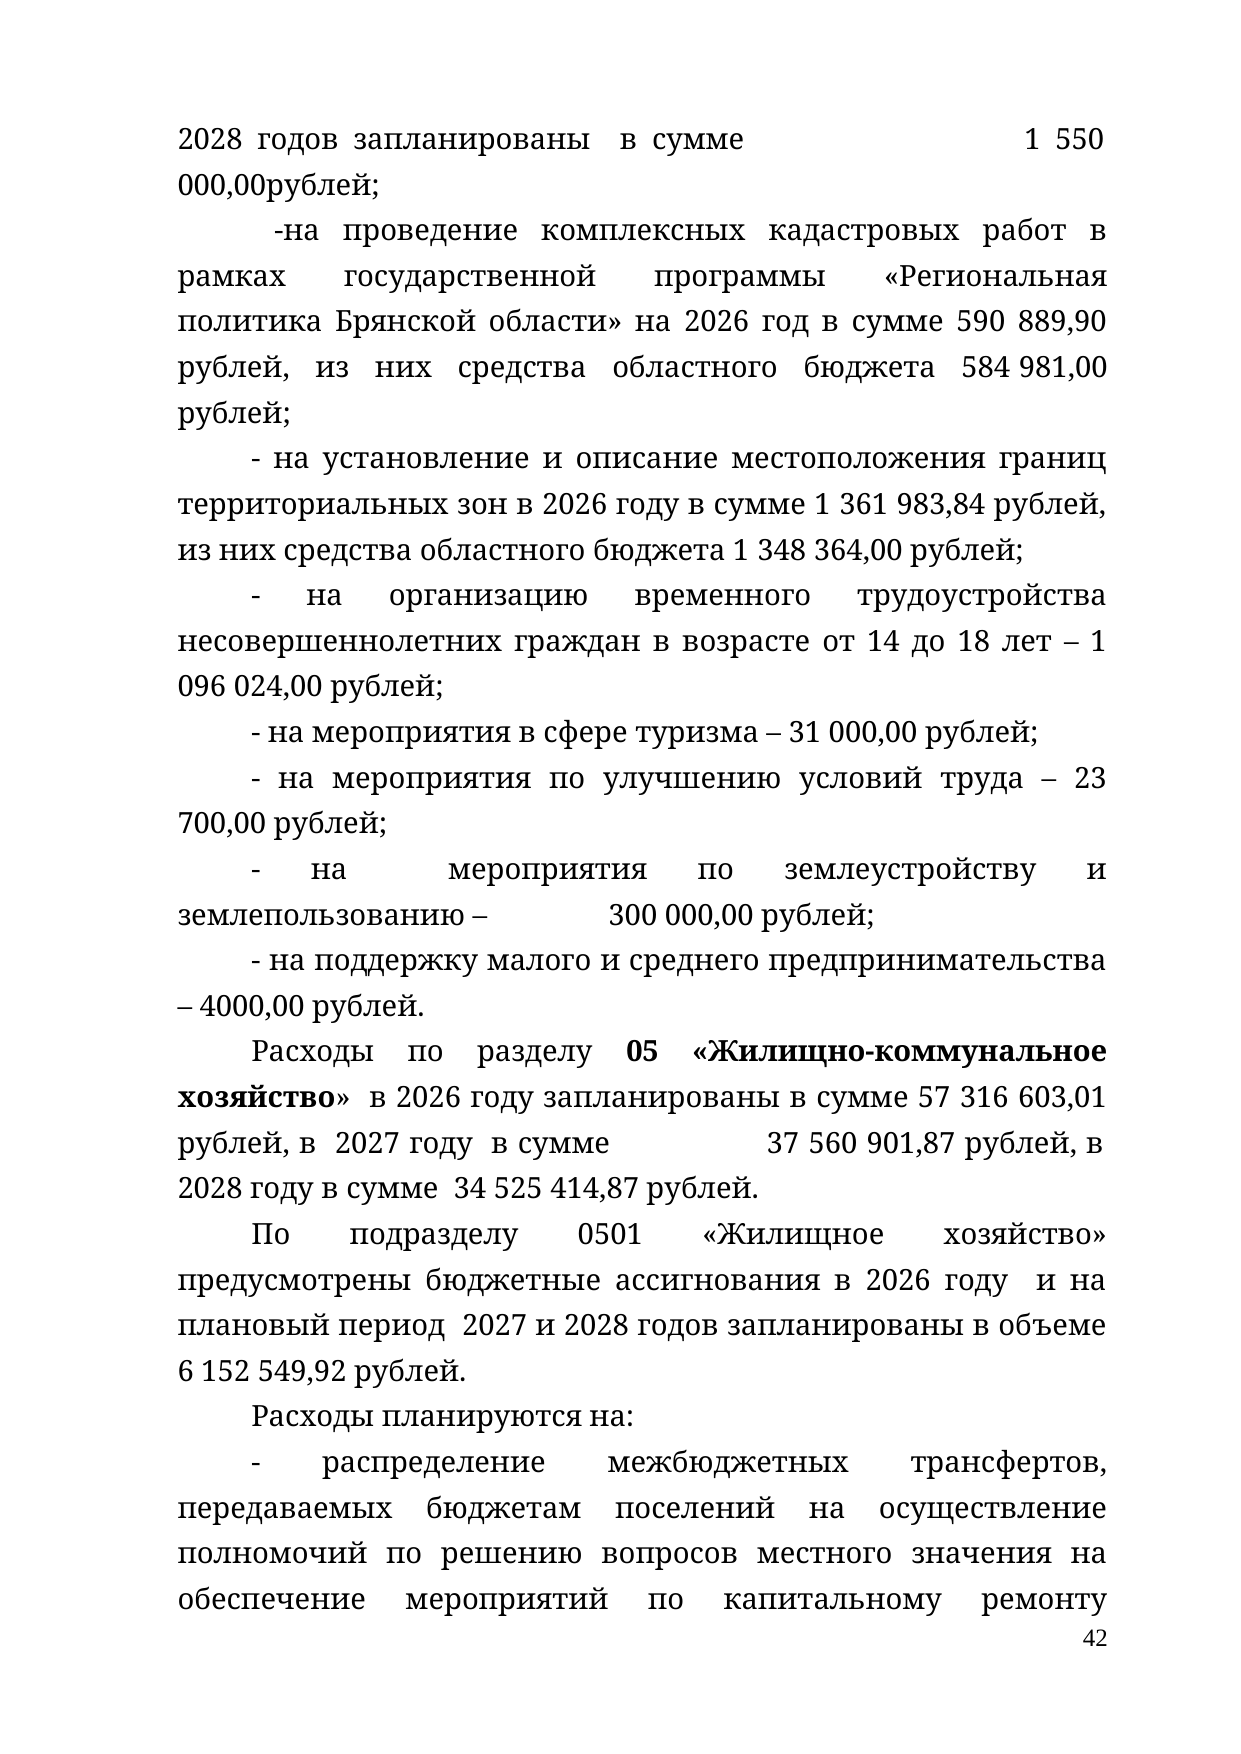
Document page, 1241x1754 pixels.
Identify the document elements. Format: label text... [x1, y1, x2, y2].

text По подразделу 0501 «Жилищное хозяйство» предусмотрены бюджетные ассигнования в 2026 году и на плановый период 2027 и 2028 годов запланированы в объеме 6 152 549,92 рублей. [177, 1213, 1107, 1390]
text - на поддержку малого и среднего предпринимательства – 4000,00 рублей. [177, 939, 1107, 1025]
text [177, 118, 1107, 203]
text - на мероприятия по улучшению условий труда – 23 700,00 рублей; [177, 757, 1107, 842]
text - на мероприятия в сфере туризма – 31 000,00 рублей; [177, 711, 1107, 751]
text - на мероприятия по землеустройству и землепользованию – 300 000,00 рублей; [177, 848, 1107, 933]
text - на установление и описание местоположения границ территориальных зон в 2026 году в сумме 1 361 983,84 рублей, из них средства областного бюджета 1 348 364,00 рублей; [177, 437, 1107, 568]
text - на организацию временного трудоустройства несовершеннолетних граждан в возрасте от 14 до 18 лет – 1 096 024,00 рублей; [177, 574, 1107, 705]
text Расходы планируются на: [177, 1396, 1107, 1435]
text -на проведение комплексных кадастровых работ в рамках государственной программы «Региональная политика Брянской области» на 2026 год в сумме 590 889,90 рублей, из них средства областного бюджета 584 981,00 рублей; [177, 209, 1107, 432]
text Расходы по разделу 05 «Жилищно-коммунальное хозяйство» в 2026 году запланированы в сумме 57 316 603,01 рублей, в 2027 году в сумме 37 560 901,87 рублей, в 2028 году в сумме 34 525 414,87 рублей. [177, 1031, 1107, 1207]
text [177, 1441, 1107, 1618]
